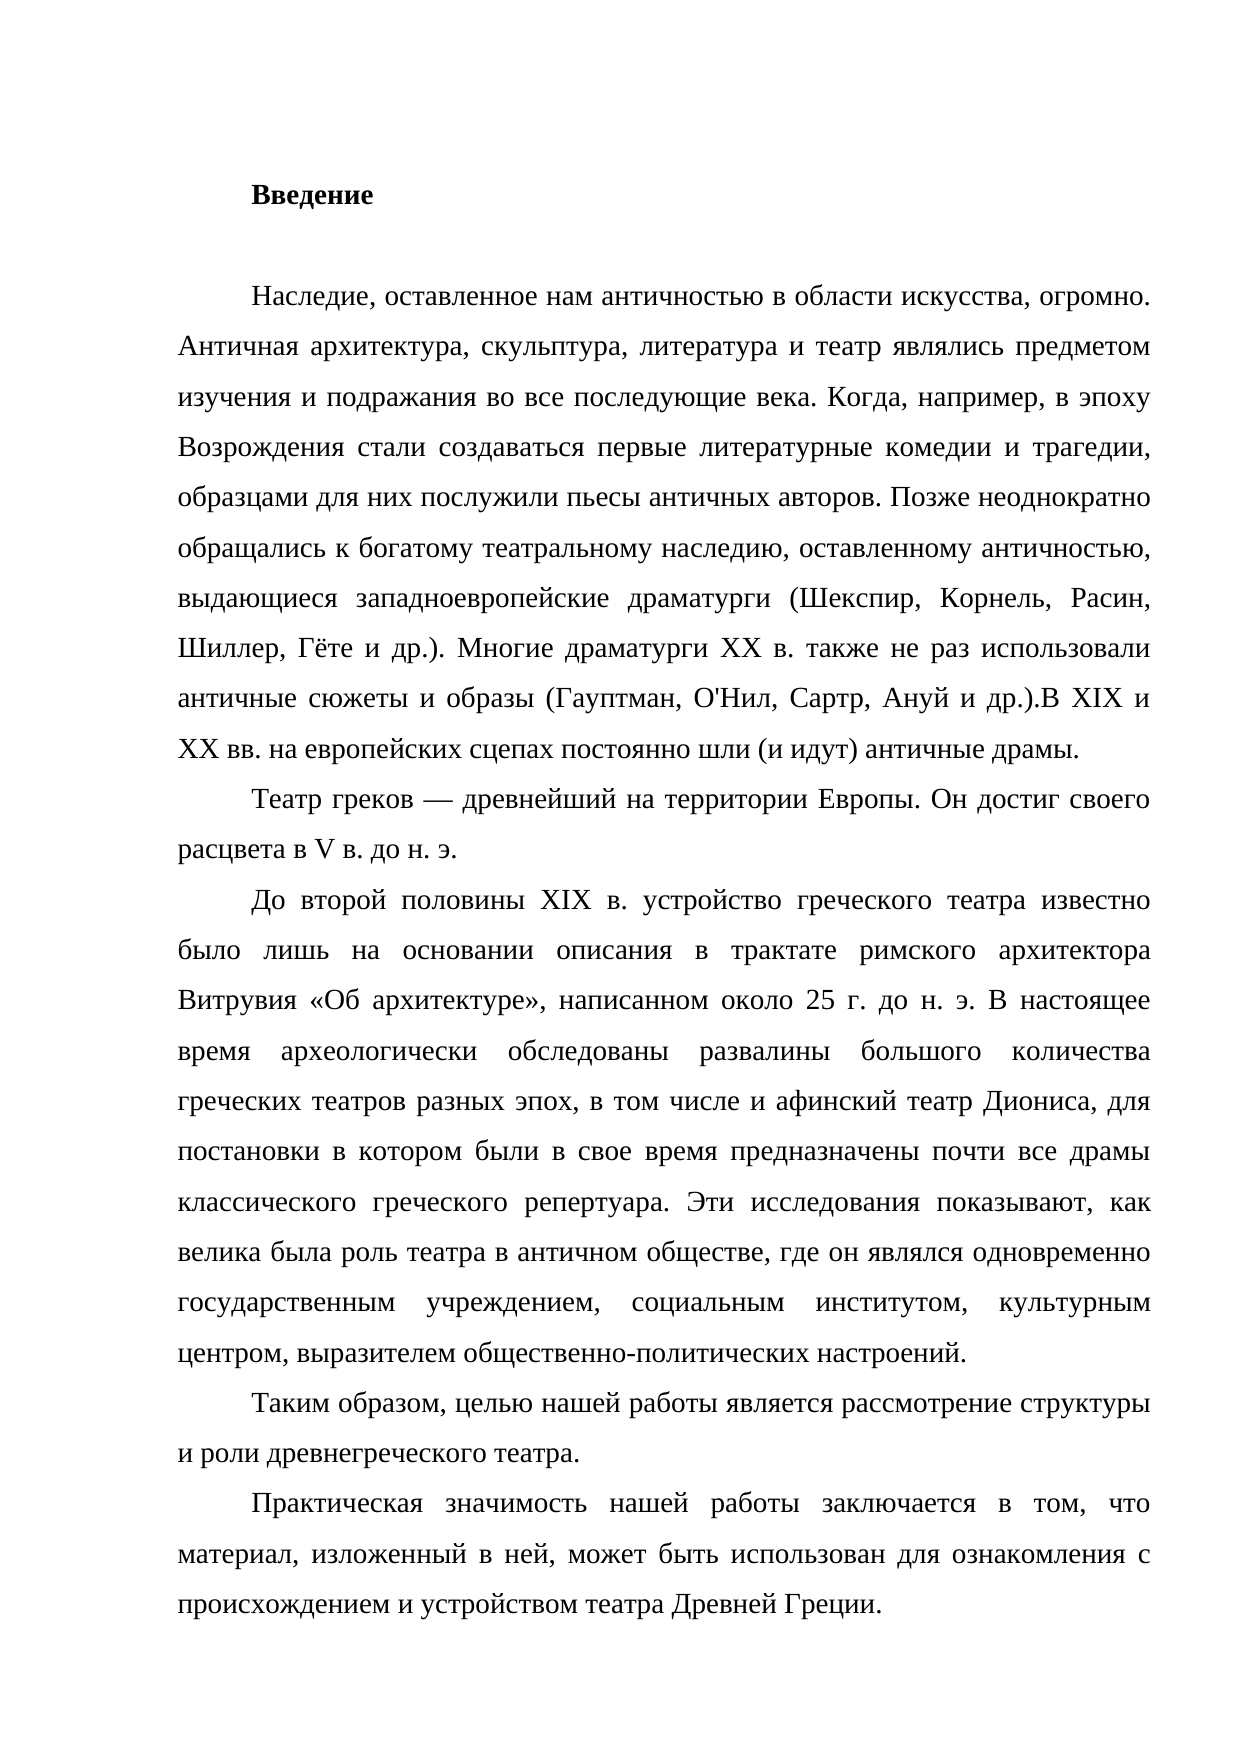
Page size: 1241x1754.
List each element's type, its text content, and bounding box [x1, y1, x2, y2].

text Таким образом, целью нашей работы является рассмотрение структуры и роли древнегреческого театра. [177, 1385, 1152, 1469]
text До второй половины XIX в. устройство греческого театра известно было лишь на основании описания в трактате римского архитектора Витрувия «Об архитектуре», написанном около . до н. э. В настоящее время археологически обследованы развалины большого количества греческих театров разных эпох, в том числе и афинский театр Диониса, для постановки в котором были в свое время предназначены почти все драмы классического греческого репертуара. Эти исследования показывают, как велика была роль театра в античном обществе, где он являлся одновременно государственным учреждением, социальным институтом, культурным центром, выразителем общественно-политических настроений. [177, 882, 1152, 1368]
text Театр греков — древнейший на территории Европы. Он достиг своего расцвета в V в. до н. э. [177, 781, 1152, 865]
text Практическая значимость нашей работы заключается в том, что материал, изложенный в ней, может быть использован для ознакомления с происхождением и устройством театра Древней Греции. [177, 1486, 1152, 1620]
text Введение [177, 177, 1152, 211]
text Наследие, оставленное нам античностью в области искусства, огромно. Античная архитектура, скульптура, литература и театр являлись предметом изучения и подражания во все последующие века. Когда, например, в эпоху Возрождения стали создаваться первые литературные комедии и трагедии, образцами для них послужили пьесы античных авторов. Позже неоднократно обращались к богатому театральному наследию, оставленному античностью, выдающиеся западноевропейские драматурги (Шекспир, Корнель, Расин, Шиллер, Гёте и др.). Многие драматурги XX в. также не раз использовали античные сюжеты и образы (Гауптман, О'Нил, Сартр, Ануй и др.).В XIX и XX вв. на европейских сцепах постоянно шли (и идут) античные драмы. [177, 278, 1152, 764]
